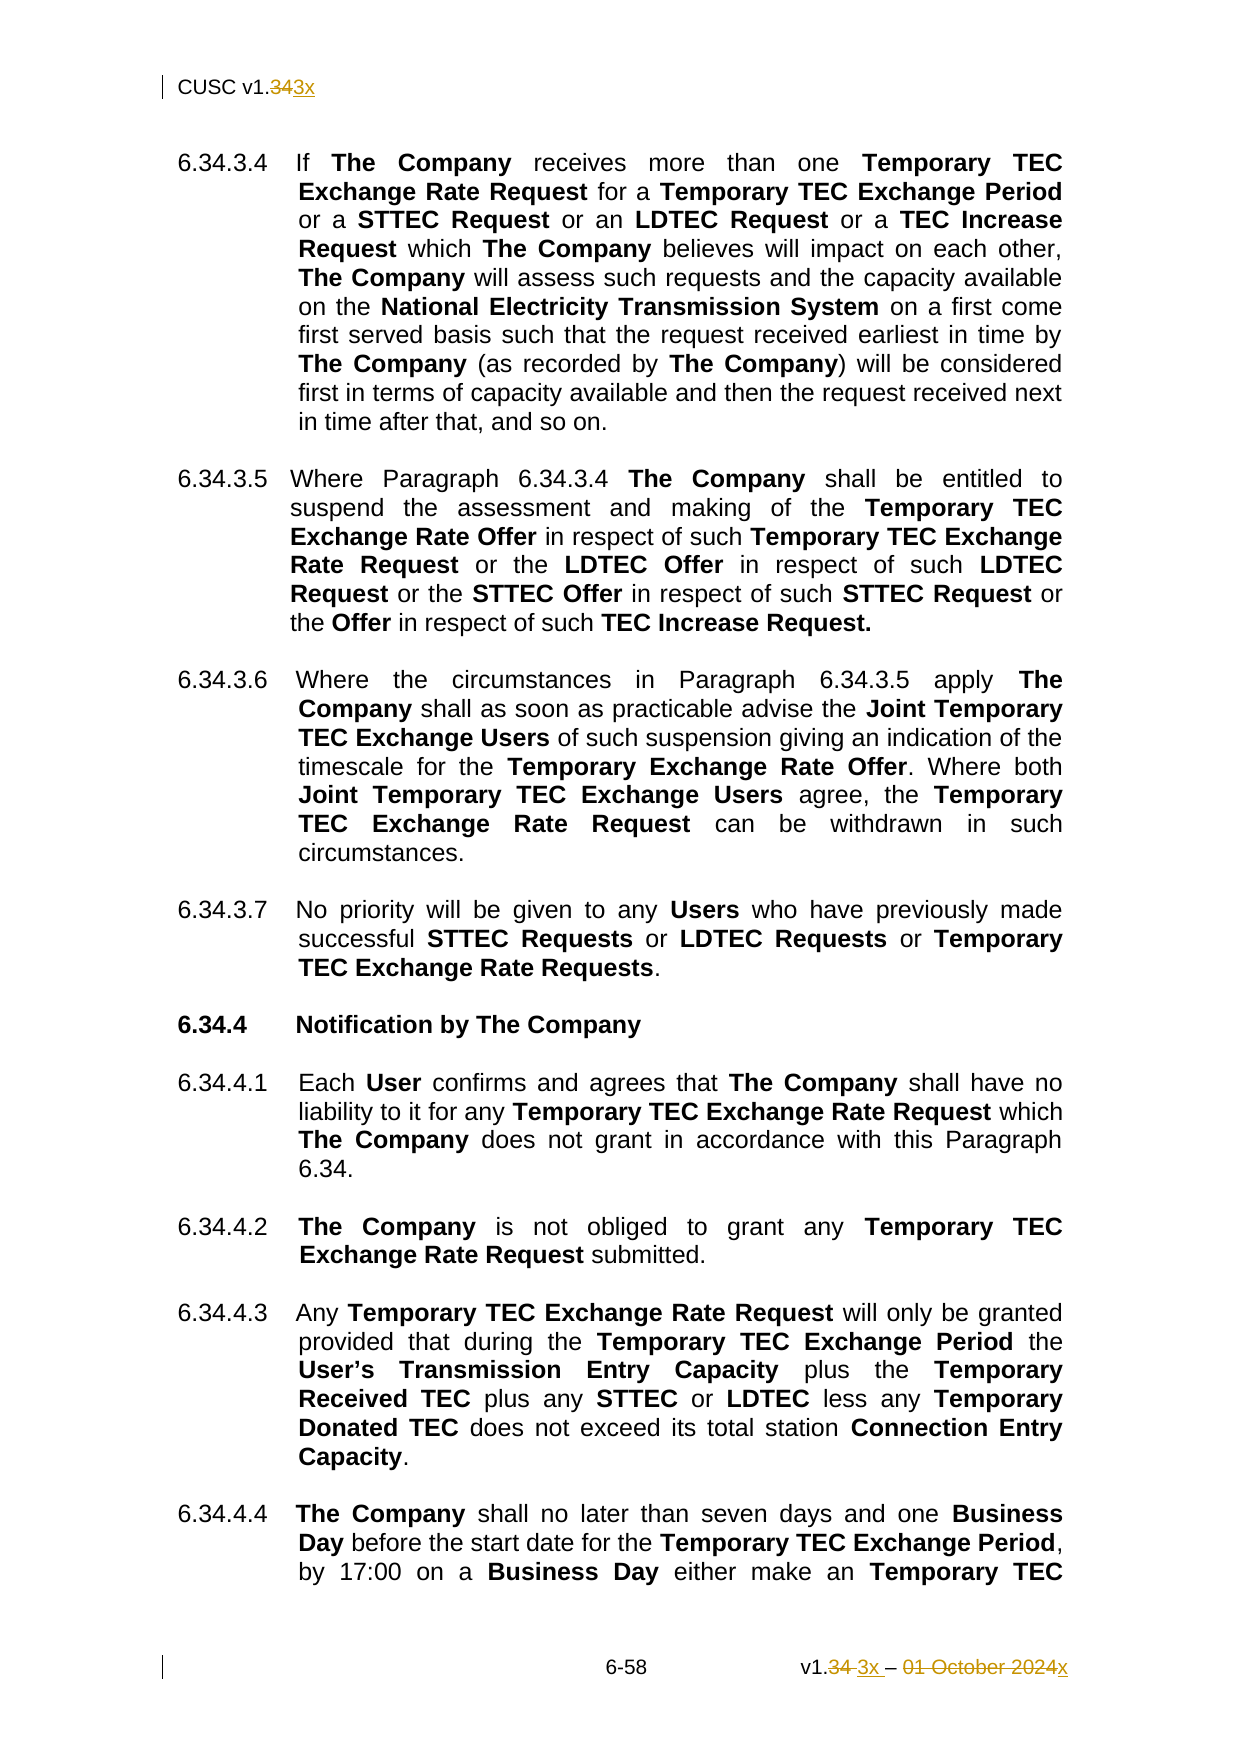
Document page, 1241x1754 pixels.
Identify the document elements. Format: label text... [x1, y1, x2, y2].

text 6.34.3.4 If The Company receives more than one Temporary TEC Exchange Rate Request for a Temporary TEC Exchange Period or a STTEC Request or an LDTEC Request or a TEC Increase Request which The Company believes will impact on each other, The Company will assess such requests and the capacity available on the National Electricity Transmission System on a first come first served basis such that the request received earliest in time by The Company (as recorded by The Company) will be considered first in terms of capacity available and then the request received next in time after that, and so on. [177, 148, 1063, 435]
text 6.34.4.3 Any Temporary TEC Exchange Rate Request will only be granted provided that during the Temporary TEC Exchange Period the User’s Transmission Entry Capacity plus the Temporary Received TEC plus any STTEC or LDTEC less any Temporary Donated TEC does not exceed its total station Connection Entry Capacity. [177, 1298, 1063, 1470]
text 6.34.4 Notification by The Company [177, 1010, 1063, 1039]
text 6.34.4.1 Each User confirms and agrees that The Company shall have no liability to it for any Temporary TEC Exchange Rate Request which The Company does not grant in accordance with this Paragraph 6.34. [177, 1068, 1063, 1183]
text 6.34.3.6 Where the circumstances in Paragraph 6.34.3.5 apply The Company shall as soon as practicable advise the Joint Temporary TEC Exchange Users of such suspension giving an indication of the timescale for the Temporary Exchange Rate Offer. Where both Joint Temporary TEC Exchange Users agree, the Temporary TEC Exchange Rate Request can be withdrawn in such circumstances. [177, 665, 1063, 866]
text 6.34.3.5 Where Paragraph 6.34.3.4 The Company shall be entitled to suspend the assessment and making of the Temporary TEC Exchange Rate Offer in respect of such Temporary TEC Exchange Rate Request or the LDTEC Offer in respect of such LDTEC Request or the STTEC Offer in respect of such STTEC Request or the Offer in respect of such TEC Increase Request. [177, 464, 1063, 636]
text 6.34.4.2 The Company is not obliged to grant any Temporary TEC Exchange Rate Request submitted. [177, 1211, 1063, 1269]
text 6.34.3.7 No priority will be given to any Users who have previously made successful STTEC Requests or LDTEC Requests or Temporary TEC Exchange Rate Requests. [177, 895, 1063, 981]
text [177, 1499, 1063, 1585]
